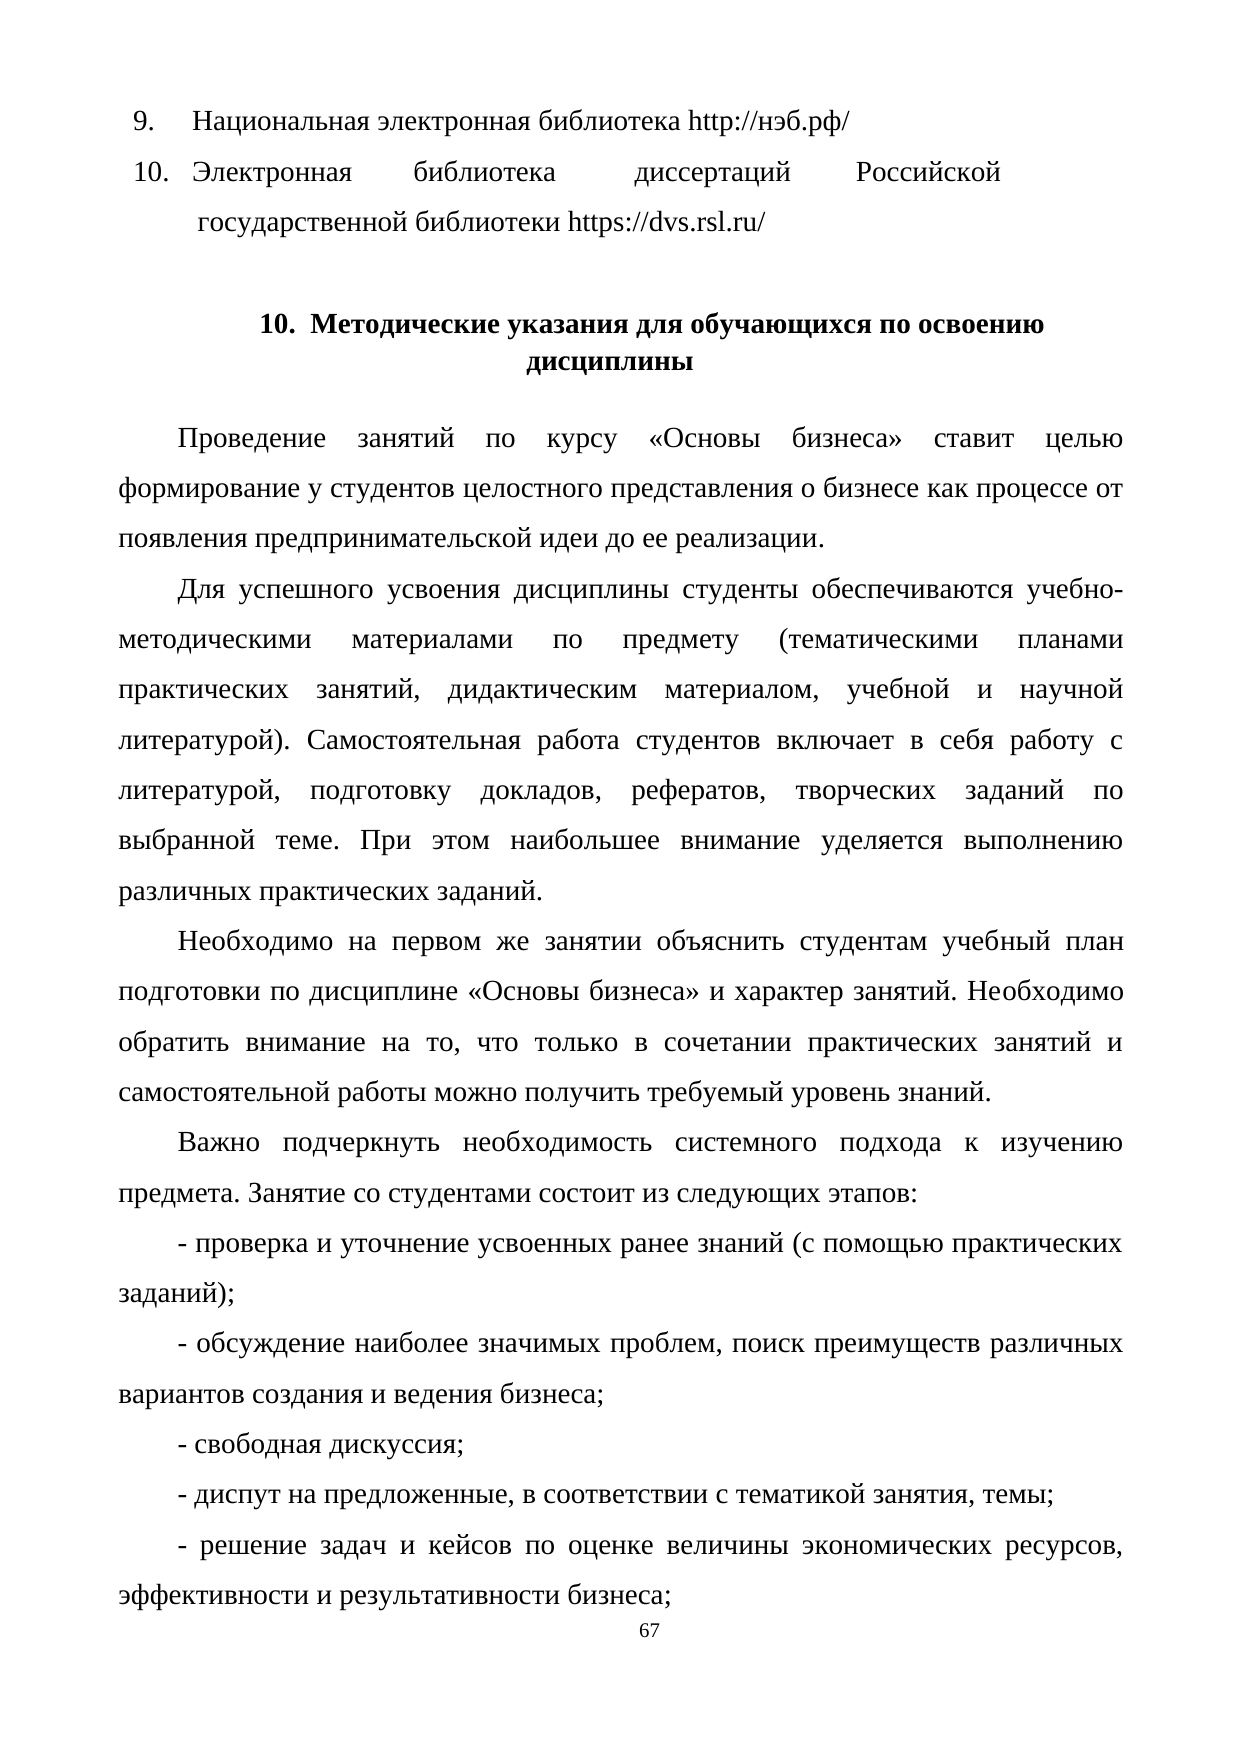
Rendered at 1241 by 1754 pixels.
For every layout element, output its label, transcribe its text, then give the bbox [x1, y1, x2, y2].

text Важно подчеркнуть необходимость системного подхода к изучению предмета. Занятие со студентами состоит из следующих этапов: [118, 1124, 1124, 1208]
text Проведение занятий по курсу «Основы бизнеса» ставит целью формирование у студентов целостного представления о бизнесе как процессе от появления предпринимательской идеи до ее реализации. [118, 420, 1124, 554]
text государственной библиотеки https://dvs.rsl.ru/ [132, 204, 1153, 238]
text Необходимо на первом же занятии объяснить студентам учебный план подготовки по дисциплине «Основы бизнеса» и характер занятий. Необходимо обратить внимание на то, что только в сочетании практических занятий и самостоятельной работы можно получить требуемый уровень знаний. [118, 923, 1124, 1108]
text - диспут на предложенные, в соответствии с тематикой занятия, темы; [118, 1477, 1124, 1510]
text - решение задач и кейсов по оценке величины экономических ресурсов, эффективности и результативности бизнеса; [118, 1527, 1124, 1611]
text - проверка и уточнение усвоенных ранее знаний (с помощью практических заданий); [118, 1225, 1124, 1309]
list Электронная библиотека диссертаций Российской [118, 154, 1153, 188]
text - обсуждение наиболее значимых проблем, поиск преимуществ различных вариантов создания и ведения бизнеса; [118, 1326, 1124, 1409]
text - свободная дискуссия; [118, 1426, 1124, 1460]
text Для успешного усвоения дисциплины студенты обеспечиваются учебно-методическими материалами по предмету (тематическими планами практических занятий, дидактическим материалом, учебной и научной литературой). Самостоятельная работа студентов включает в себя работу с литературой, подготовку докладов, рефератов, творческих заданий по выбранной теме. При этом наибольшее внимание уделяется выполнению различных практических заданий. [118, 571, 1124, 906]
subtitle 10. Методические указания для обучающихся по освоению дисциплины [259, 306, 1158, 377]
list Национальная электронная библиотека http://нэб.рф/ [118, 103, 1153, 137]
